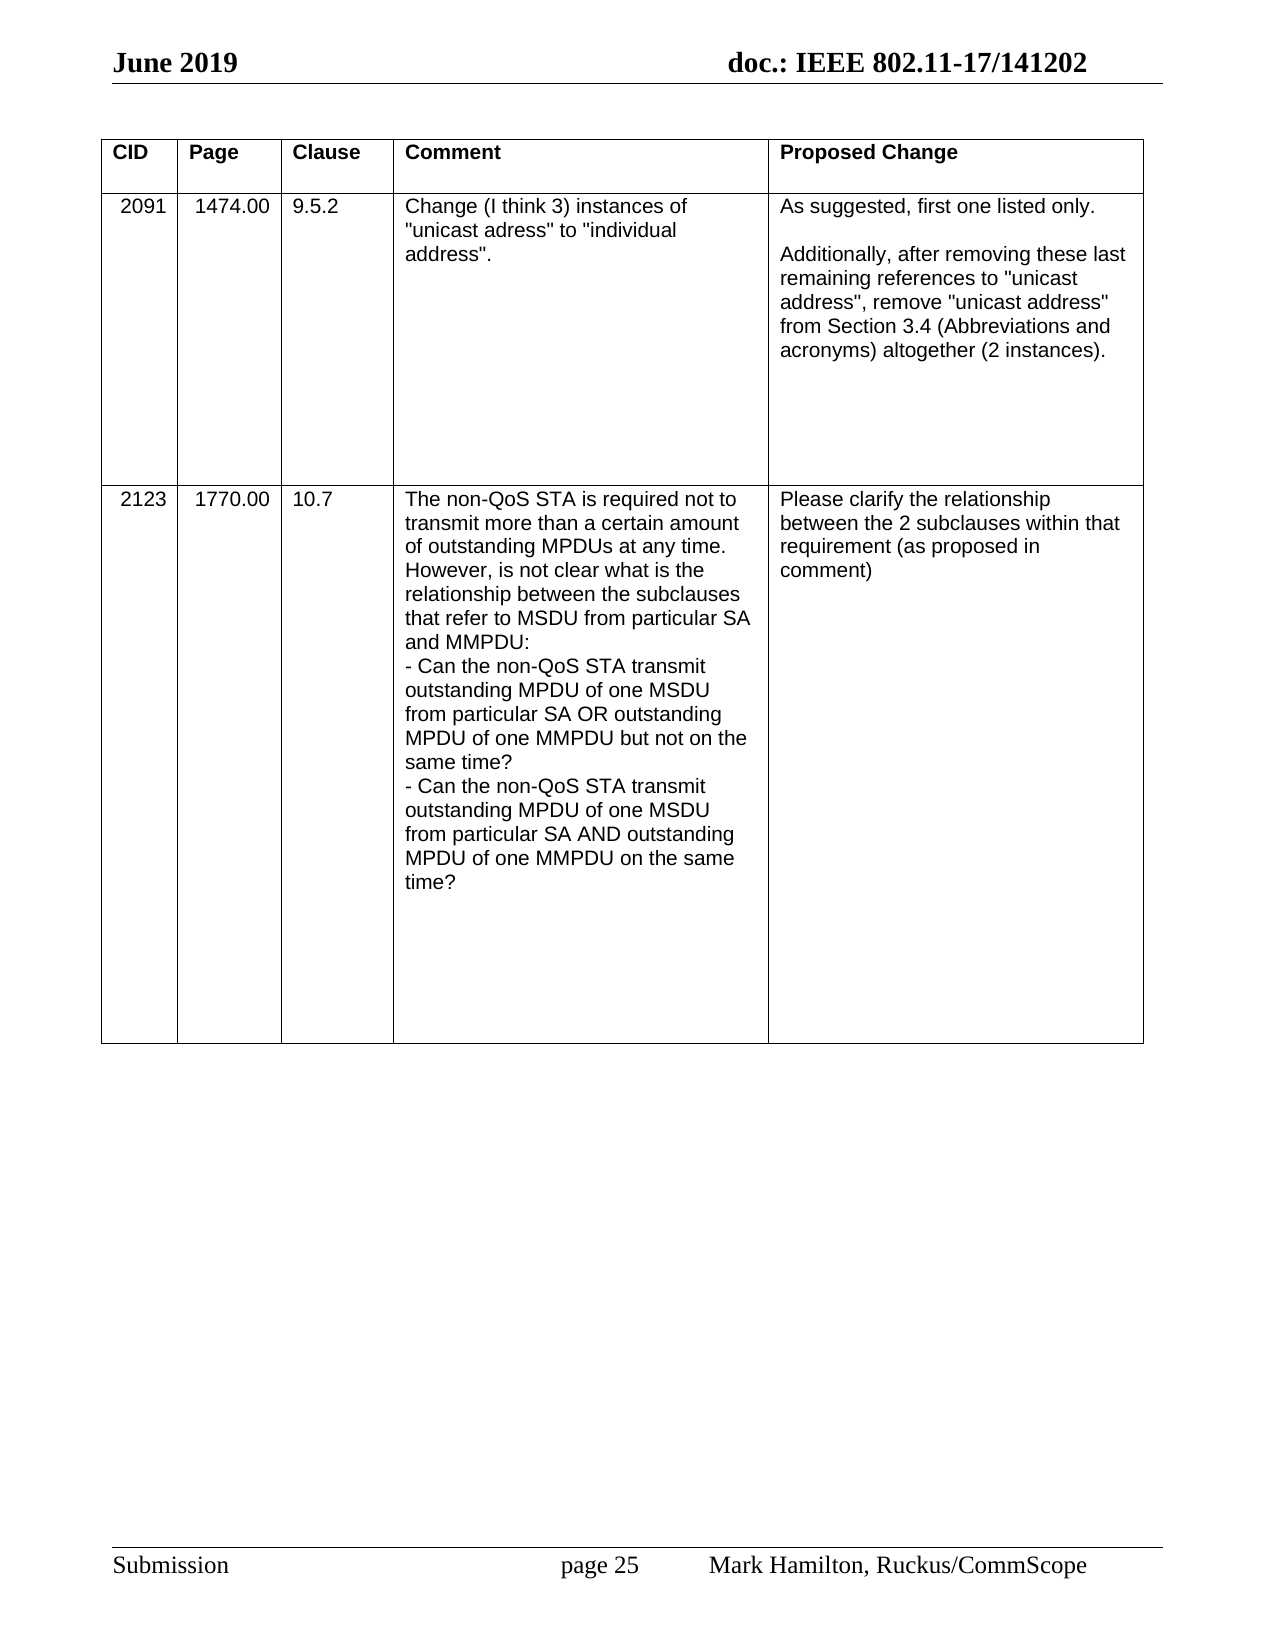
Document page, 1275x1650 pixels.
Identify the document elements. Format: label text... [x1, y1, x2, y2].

table_header Comment [394, 140, 768, 193]
table_cell As suggested, first one listed only. Additionally, after removing these last remaining references to "unicast address", remove "unicast address" from Section 3.4 (Abbreviations and acronyms) altogether (2 instances). [769, 194, 1143, 485]
table_cell 1474.00 [178, 194, 281, 485]
table_cell 2123 [102, 486, 177, 1043]
table_cell 10.7 [282, 486, 393, 1043]
table_cell Please clarify the relationship between the 2 subclauses within that requirement (as proposed in comment) [769, 486, 1143, 1043]
table_cell Change (I think 3) instances of "unicast adress" to "individual address". [394, 194, 768, 485]
table_cell 2091 [102, 194, 177, 485]
table_header CID [102, 140, 177, 193]
table_cell The non-QoS STA is required not to transmit more than a certain amount of outstanding MPDUs at any time. However, is not clear what is the relationship between the subclauses that refer to MSDU from particular SA and MMPDU: - Can the non-QoS STA transmit outstanding MPDU of one MSDU from particular SA OR outstanding MPDU of one MMPDU but not on the same time? - Can the non-QoS STA transmit outstanding MPDU of one MSDU from particular SA AND outstanding MPDU of one MMPDU on the same time? [394, 486, 768, 1043]
table_cell 9.5.2 [282, 194, 393, 485]
table_header Page [178, 140, 281, 193]
table_header Proposed Change [769, 140, 1143, 193]
table_header Clause [282, 140, 393, 193]
table_cell 1770.00 [178, 486, 281, 1043]
